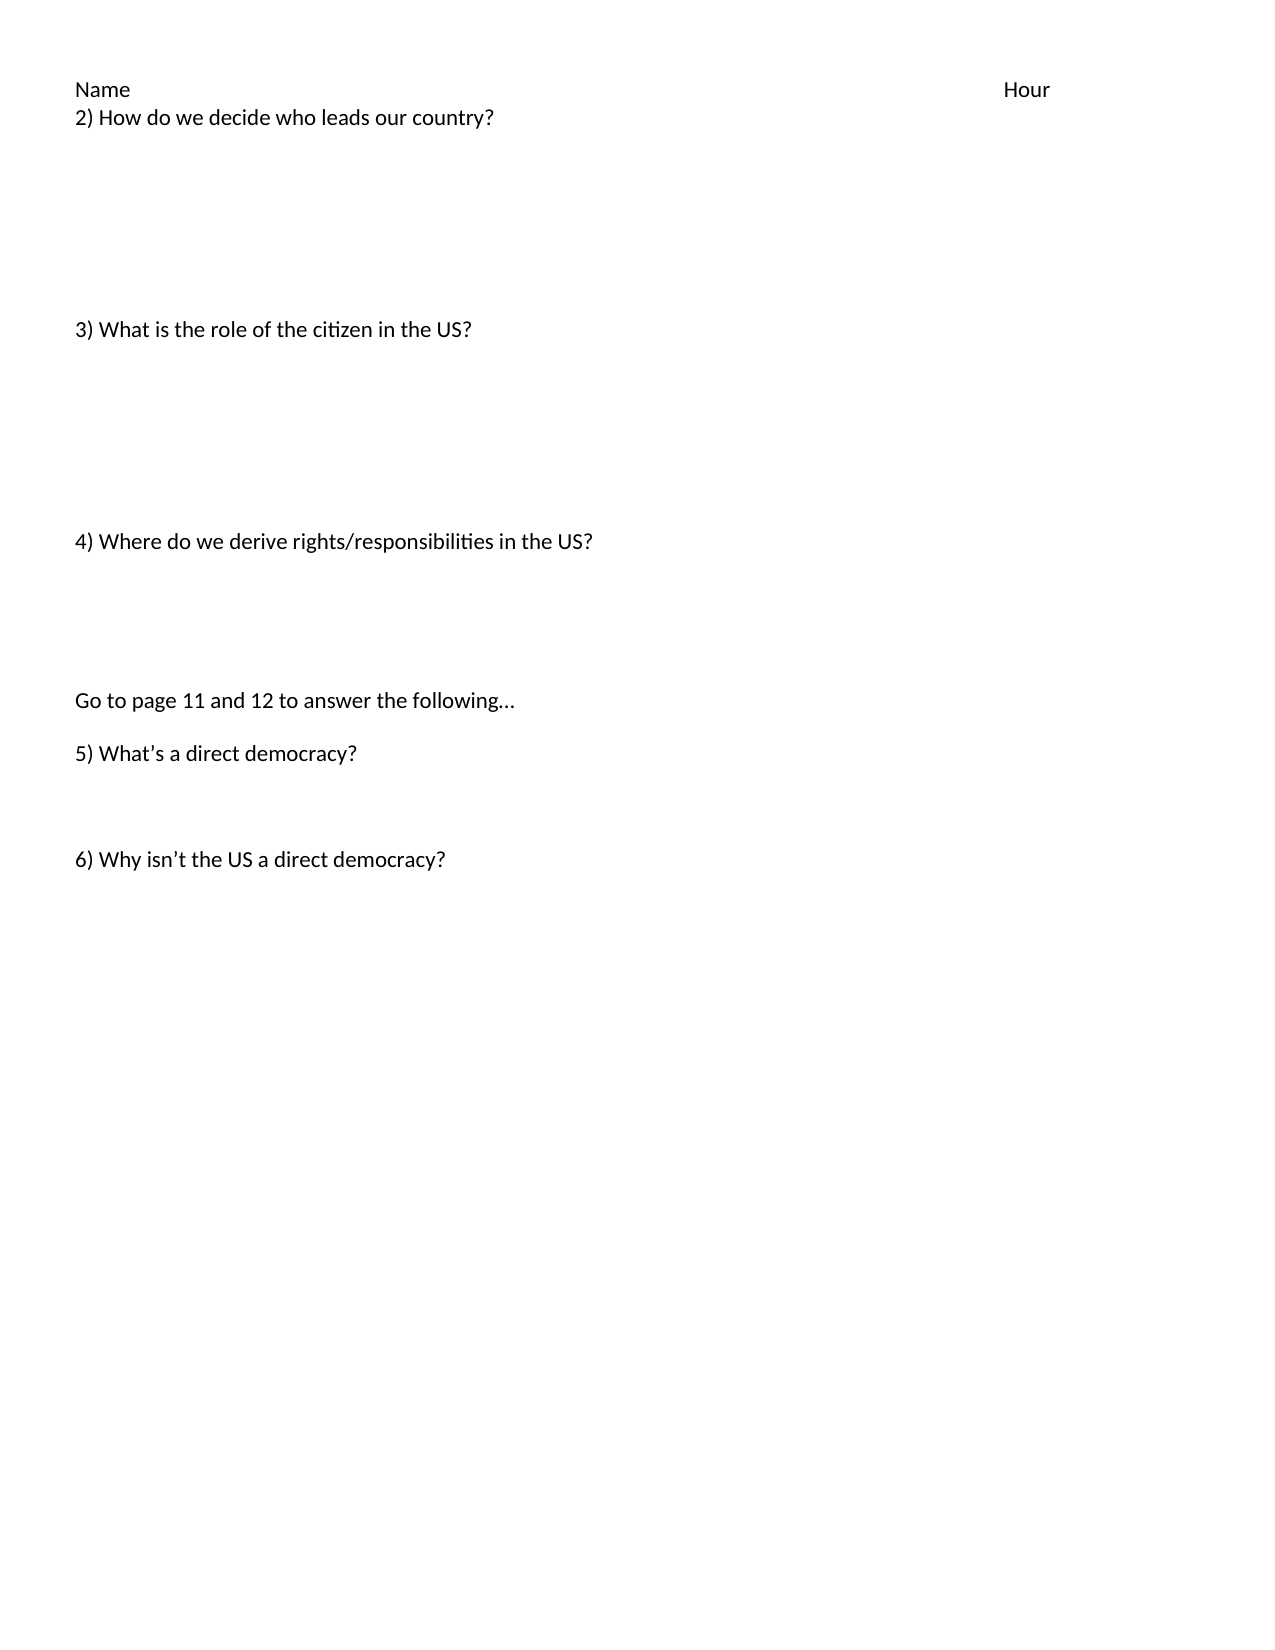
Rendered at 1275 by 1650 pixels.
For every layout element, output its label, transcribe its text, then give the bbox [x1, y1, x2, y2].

text 5) What’s a direct democracy? [75, 739, 1200, 767]
text 3) What is the role of the citizen in the US? [75, 315, 1200, 343]
text Go to page 11 and 12 to answer the following… [75, 686, 1200, 714]
text 6) Why isn’t the US a direct democracy? [75, 845, 1200, 873]
text 2) How do we decide who leads our country? [75, 103, 1200, 131]
text 4) Where do we derive rights/responsibilities in the US? [75, 527, 1200, 555]
